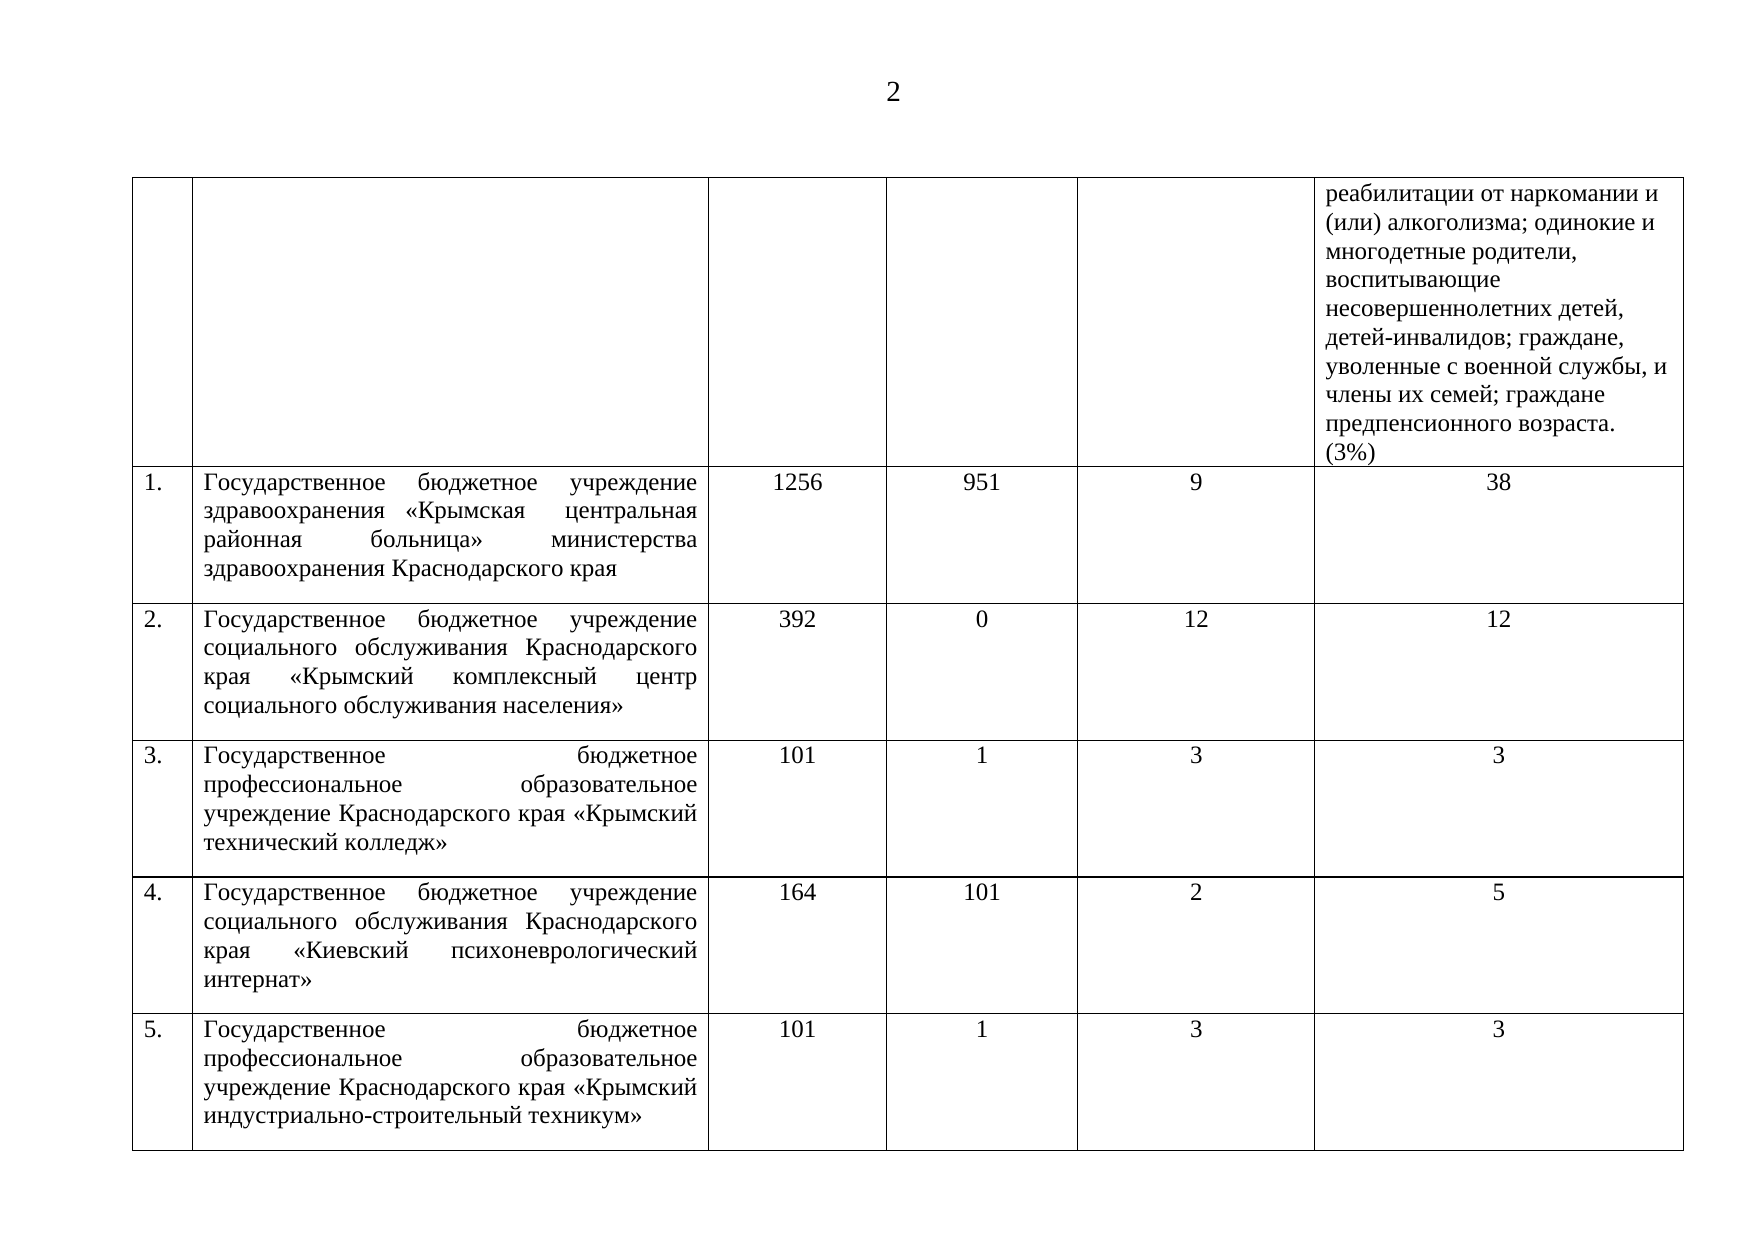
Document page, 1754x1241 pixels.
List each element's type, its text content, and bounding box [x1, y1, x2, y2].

table_cell 1256 [709, 467, 886, 603]
table_cell [133, 467, 192, 603]
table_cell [1315, 178, 1683, 466]
table_cell 38 [1315, 467, 1683, 603]
table_cell Государственное бюджетное учреждение социального обслуживания Краснодарского края «Киевский психоневрологический интернат» [193, 878, 708, 1013]
table_cell 3 [1315, 741, 1683, 876]
table_cell 3 [1078, 741, 1314, 876]
table_cell 3 [1315, 1014, 1683, 1150]
table_cell 2 [1078, 878, 1314, 1013]
table_cell 101 [709, 1014, 886, 1150]
table_cell [133, 878, 192, 1013]
table_cell 951 [887, 467, 1077, 603]
table_cell 0 [887, 604, 1077, 739]
table_cell Государственное бюджетное учреждение здравоохранения «Крымская центральная районная больница» министерства здравоохранения Краснодарского края [193, 467, 708, 603]
table_cell 12 [1078, 604, 1314, 739]
table_cell [133, 604, 192, 739]
table_cell 12 [1315, 604, 1683, 739]
table_cell [133, 1014, 192, 1150]
table_cell Государственное бюджетное учреждение социального обслуживания Краснодарского края «Крымский комплексный центр социального обслуживания населения» [193, 604, 708, 739]
table_cell 1 [887, 741, 1077, 876]
table_cell 3 [1078, 1014, 1314, 1150]
table_cell 9 [1078, 467, 1314, 603]
table_cell 164 [709, 878, 886, 1013]
table_cell 101 [709, 741, 886, 876]
table_cell 101 [887, 878, 1077, 1013]
table_cell Государственное бюджетное профессиональное образовательное учреждение Краснодарского края «Крымский технический колледж» [193, 741, 708, 876]
table_cell 392 [709, 604, 886, 739]
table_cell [1078, 178, 1314, 466]
table_cell 1 [887, 1014, 1077, 1150]
table_cell Государственное бюджетное профессиональное образовательное учреждение Краснодарского края «Крымский индустриально-строительный техникум» [193, 1014, 708, 1150]
table_cell [133, 741, 192, 876]
table_cell 5 [1315, 878, 1683, 1013]
